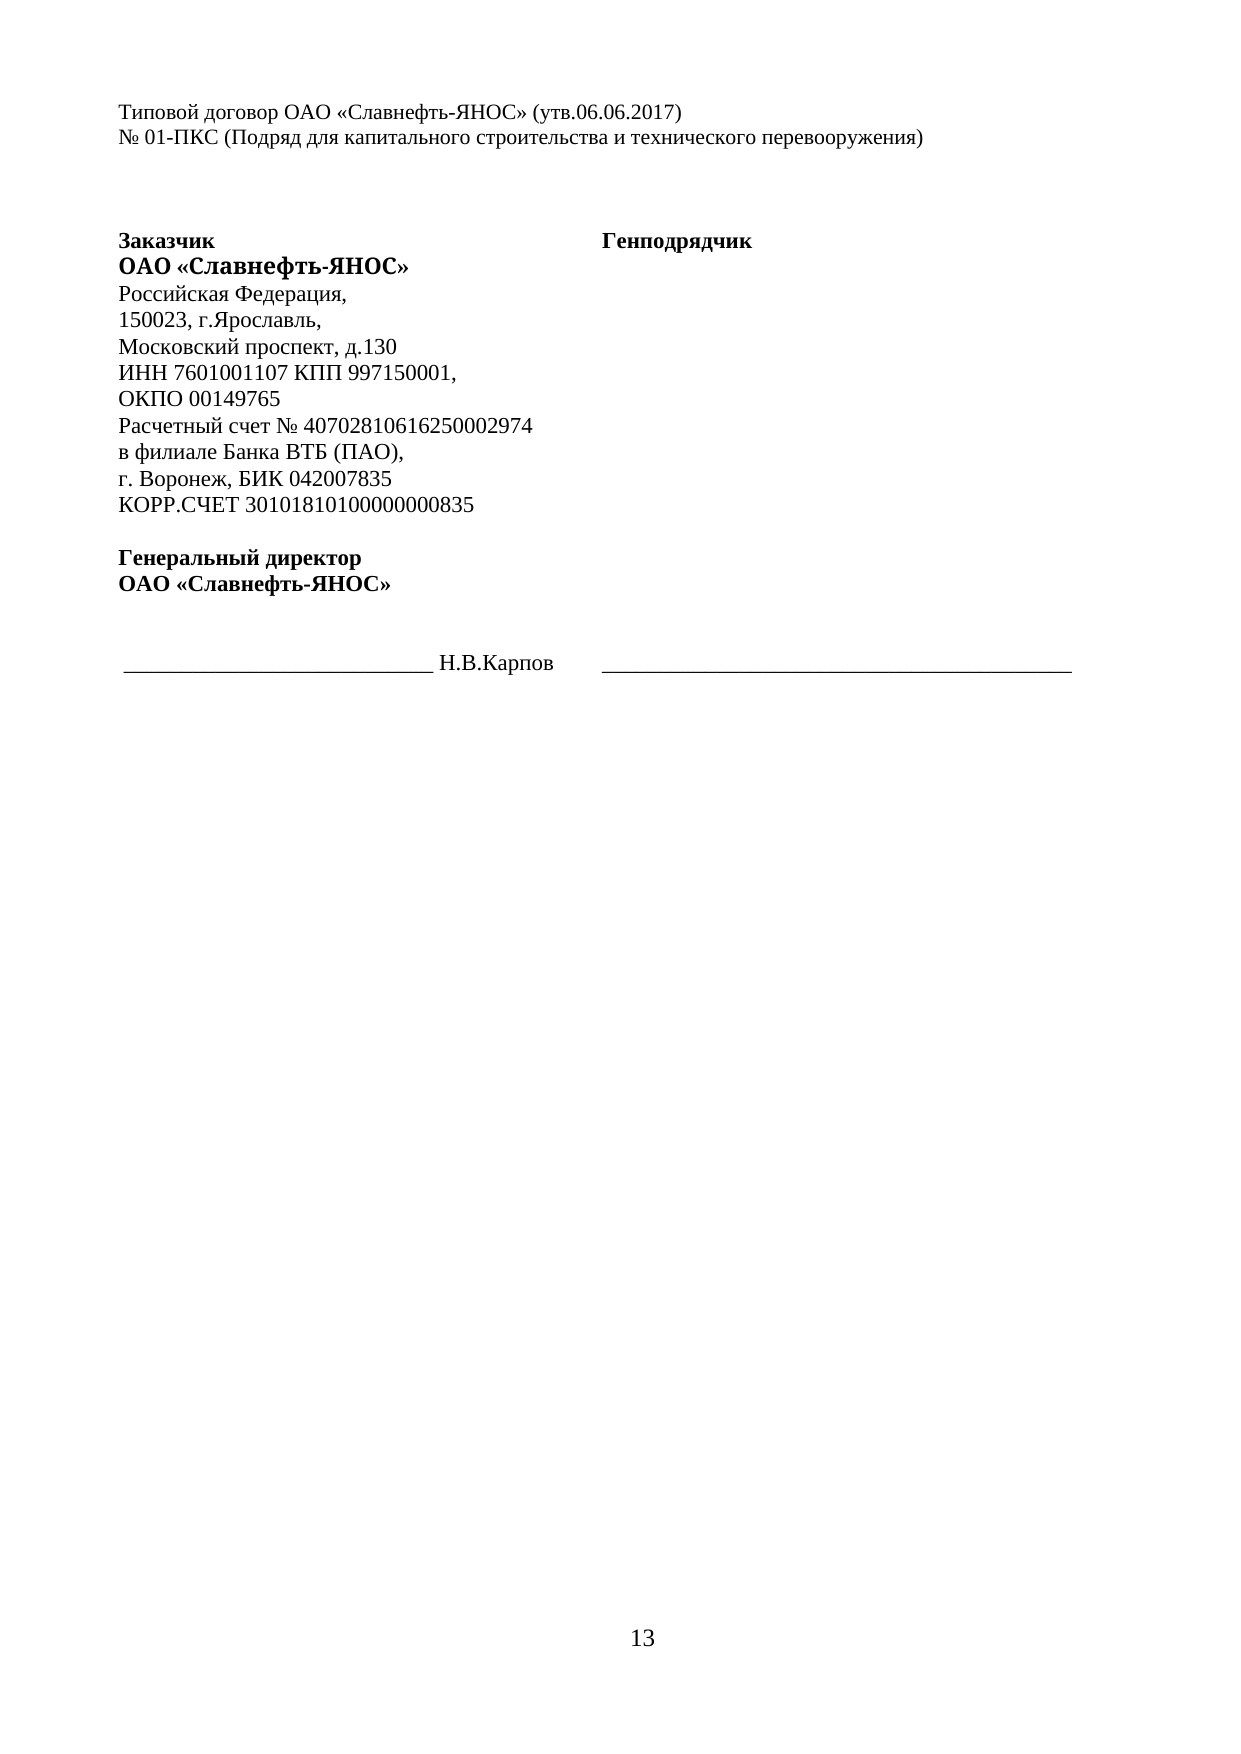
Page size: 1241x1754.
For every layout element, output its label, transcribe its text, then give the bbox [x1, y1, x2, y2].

table_header Заказчик ОАО «Славнефть-ЯНОС» Российская Федерация, .Ярославль, Московский проспект, д.130 ИНН 7601001107 КПП 997150001, ОКПО 00149765 Расчетный счет № 40702810616250002974 в филиале Банка ВТБ (ПАО), г. Воронеж, БИК 042007835 КОРР.СЧЕТ 30101810100000000835 Генеральный директор ОАО «Славнефть-ЯНОС» ___________________________ Н.В.Карпов [107, 228, 591, 675]
table_header Генподрядчик _________________________________________ [591, 228, 1181, 675]
